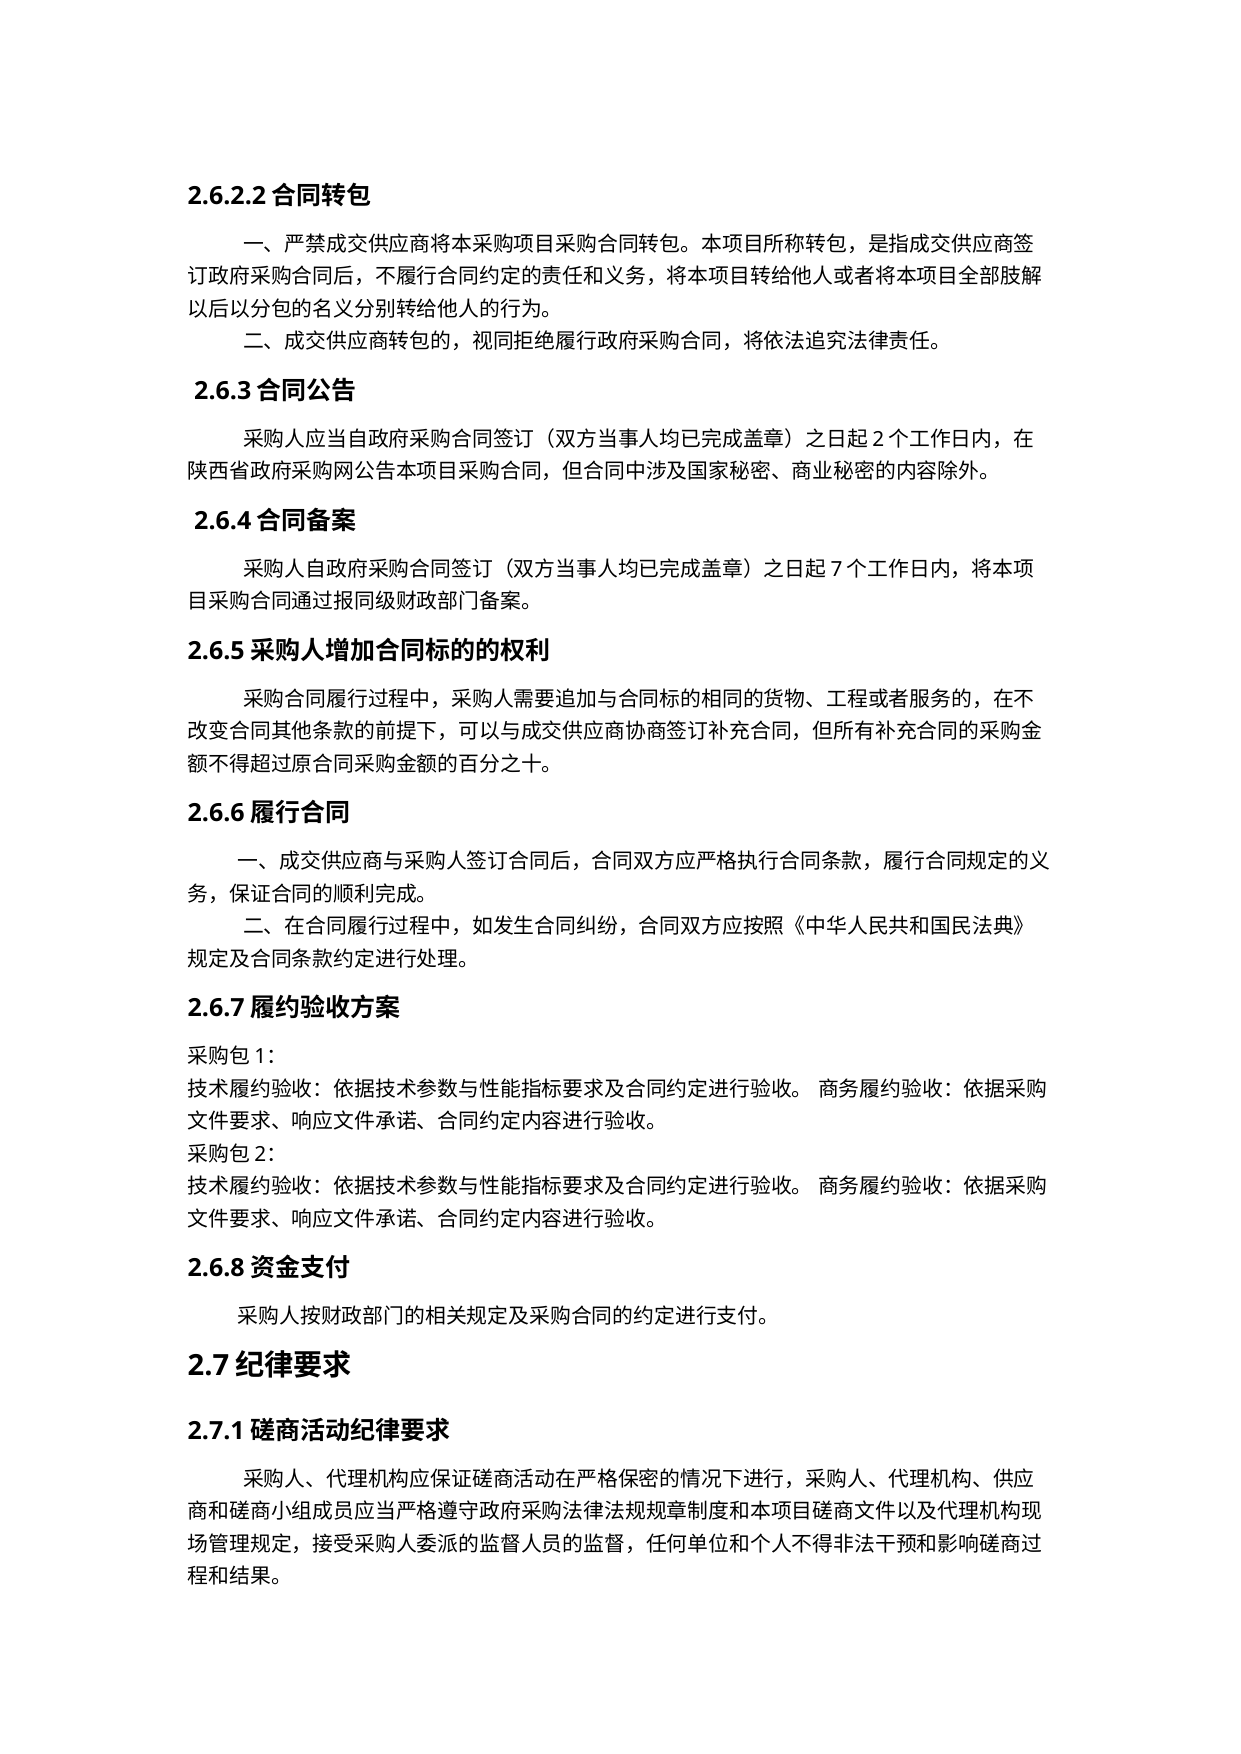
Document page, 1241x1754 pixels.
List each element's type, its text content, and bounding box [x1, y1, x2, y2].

text 2.6.5采购人增加合同标的的权利 [187, 617, 1053, 682]
text 技术履约验收：依据技术参数与性能指标要求及合同约定进行验收。 商务履约验收：依据采购文件要求、响应文件承诺、合同约定内容进行验收。 [187, 1072, 1053, 1137]
text 2.6.4合同备案 [187, 487, 1053, 552]
text 2.7.1磋商活动纪律要求 [187, 1397, 1053, 1462]
text 2.7纪律要求 [187, 1332, 1053, 1397]
text 二、成交供应商转包的，视同拒绝履行政府采购合同，将依法追究法律责任。 [187, 324, 1053, 357]
text 采购人按财政部门的相关规定及采购合同的约定进行支付。 [187, 1299, 1053, 1332]
text 二、在合同履行过程中，如发生合同纠纷，合同双方应按照《中华人民共和国民法典》规定及合同条款约定进行处理。 [187, 909, 1053, 974]
text 采购人自政府采购合同签订（双方当事人均已完成盖章）之日起7个工作日内，将本项目采购合同通过报同级财政部门备案。 [187, 552, 1053, 617]
text 2.6.2.2合同转包 [187, 162, 1053, 227]
text 采购包2： [187, 1137, 1053, 1169]
text 2.6.3合同公告 [187, 357, 1053, 422]
text 2.6.8资金支付 [187, 1234, 1053, 1299]
text 采购人应当自政府采购合同签订（双方当事人均已完成盖章）之日起2个工作日内，在陕西省政府采购网公告本项目采购合同，但合同中涉及国家秘密、商业秘密的内容除外。 [187, 422, 1053, 487]
text 一、成交供应商与采购人签订合同后，合同双方应严格执行合同条款，履行合同规定的义务，保证合同的顺利完成。 [187, 844, 1053, 909]
text 技术履约验收：依据技术参数与性能指标要求及合同约定进行验收。 商务履约验收：依据采购文件要求、响应文件承诺、合同约定内容进行验收。 [187, 1169, 1053, 1234]
text 一、严禁成交供应商将本采购项目采购合同转包。本项目所称转包，是指成交供应商签订政府采购合同后，不履行合同约定的责任和义务，将本项目转给他人或者将本项目全部肢解以后以分包的名义分别转给他人的行为。 [187, 227, 1053, 324]
text 采购人、代理机构应保证磋商活动在严格保密的情况下进行，采购人、代理机构、供应商和磋商小组成员应当严格遵守政府采购法律法规规章制度和本项目磋商文件以及代理机构现场管理规定，接受采购人委派的监督人员的监督，任何单位和个人不得非法干预和影响磋商过程和结果。 [187, 1462, 1053, 1592]
text 2.6.6履行合同 [187, 779, 1053, 844]
text 采购包1： [187, 1039, 1053, 1072]
text 采购合同履行过程中，采购人需要追加与合同标的相同的货物、工程或者服务的，在不改变合同其他条款的前提下，可以与成交供应商协商签订补充合同，但所有补充合同的采购金额不得超过原合同采购金额的百分之十。 [187, 682, 1053, 779]
text 2.6.7履约验收方案 [187, 974, 1053, 1039]
